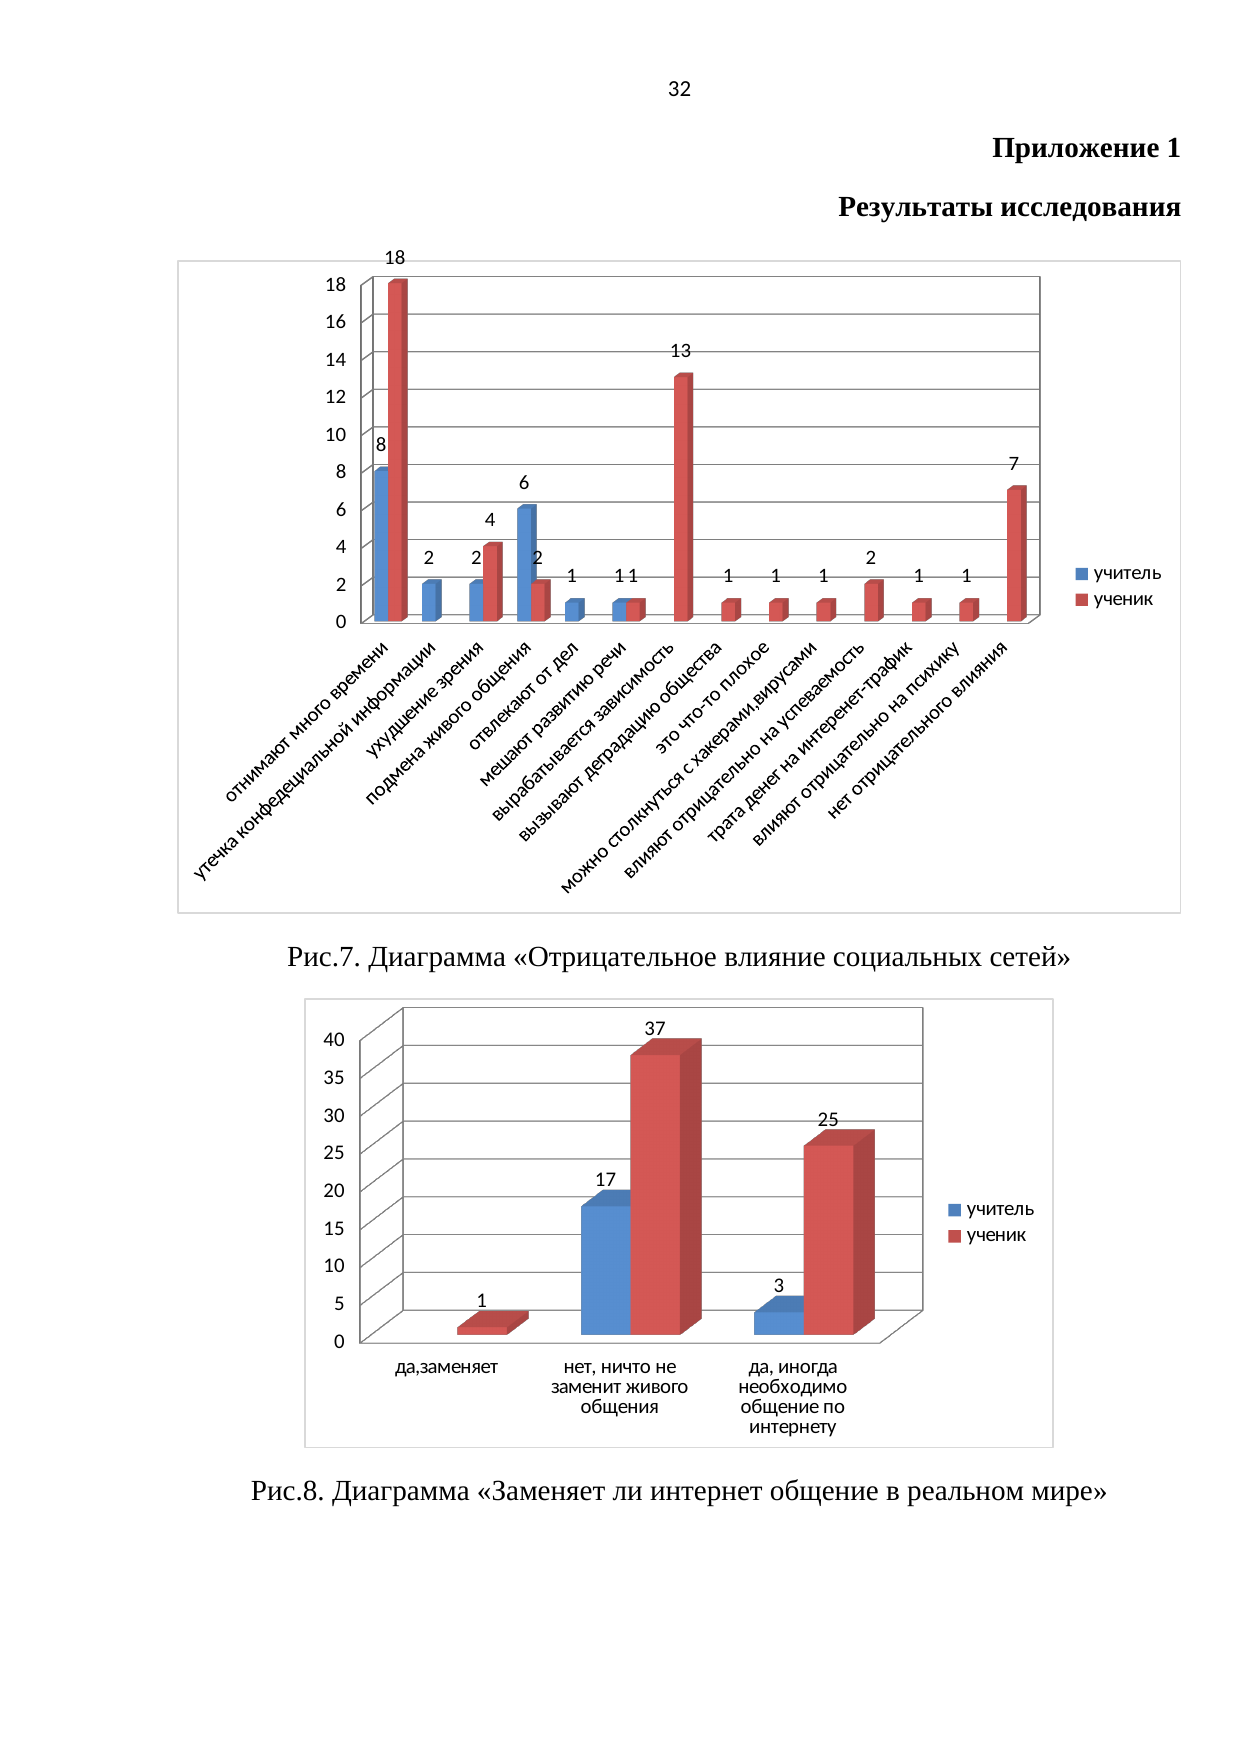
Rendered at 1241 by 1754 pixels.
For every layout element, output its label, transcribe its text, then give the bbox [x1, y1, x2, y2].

text Рис.8. Диаграмма «Заменяет ли интернет общение в реальном мире» [177, 1473, 1181, 1507]
text Рис.7. Диаграмма «Отрицательное влияние социальных сетей» [177, 939, 1181, 972]
text Результаты исследования [177, 189, 1181, 223]
text Приложение 1 [177, 130, 1181, 163]
